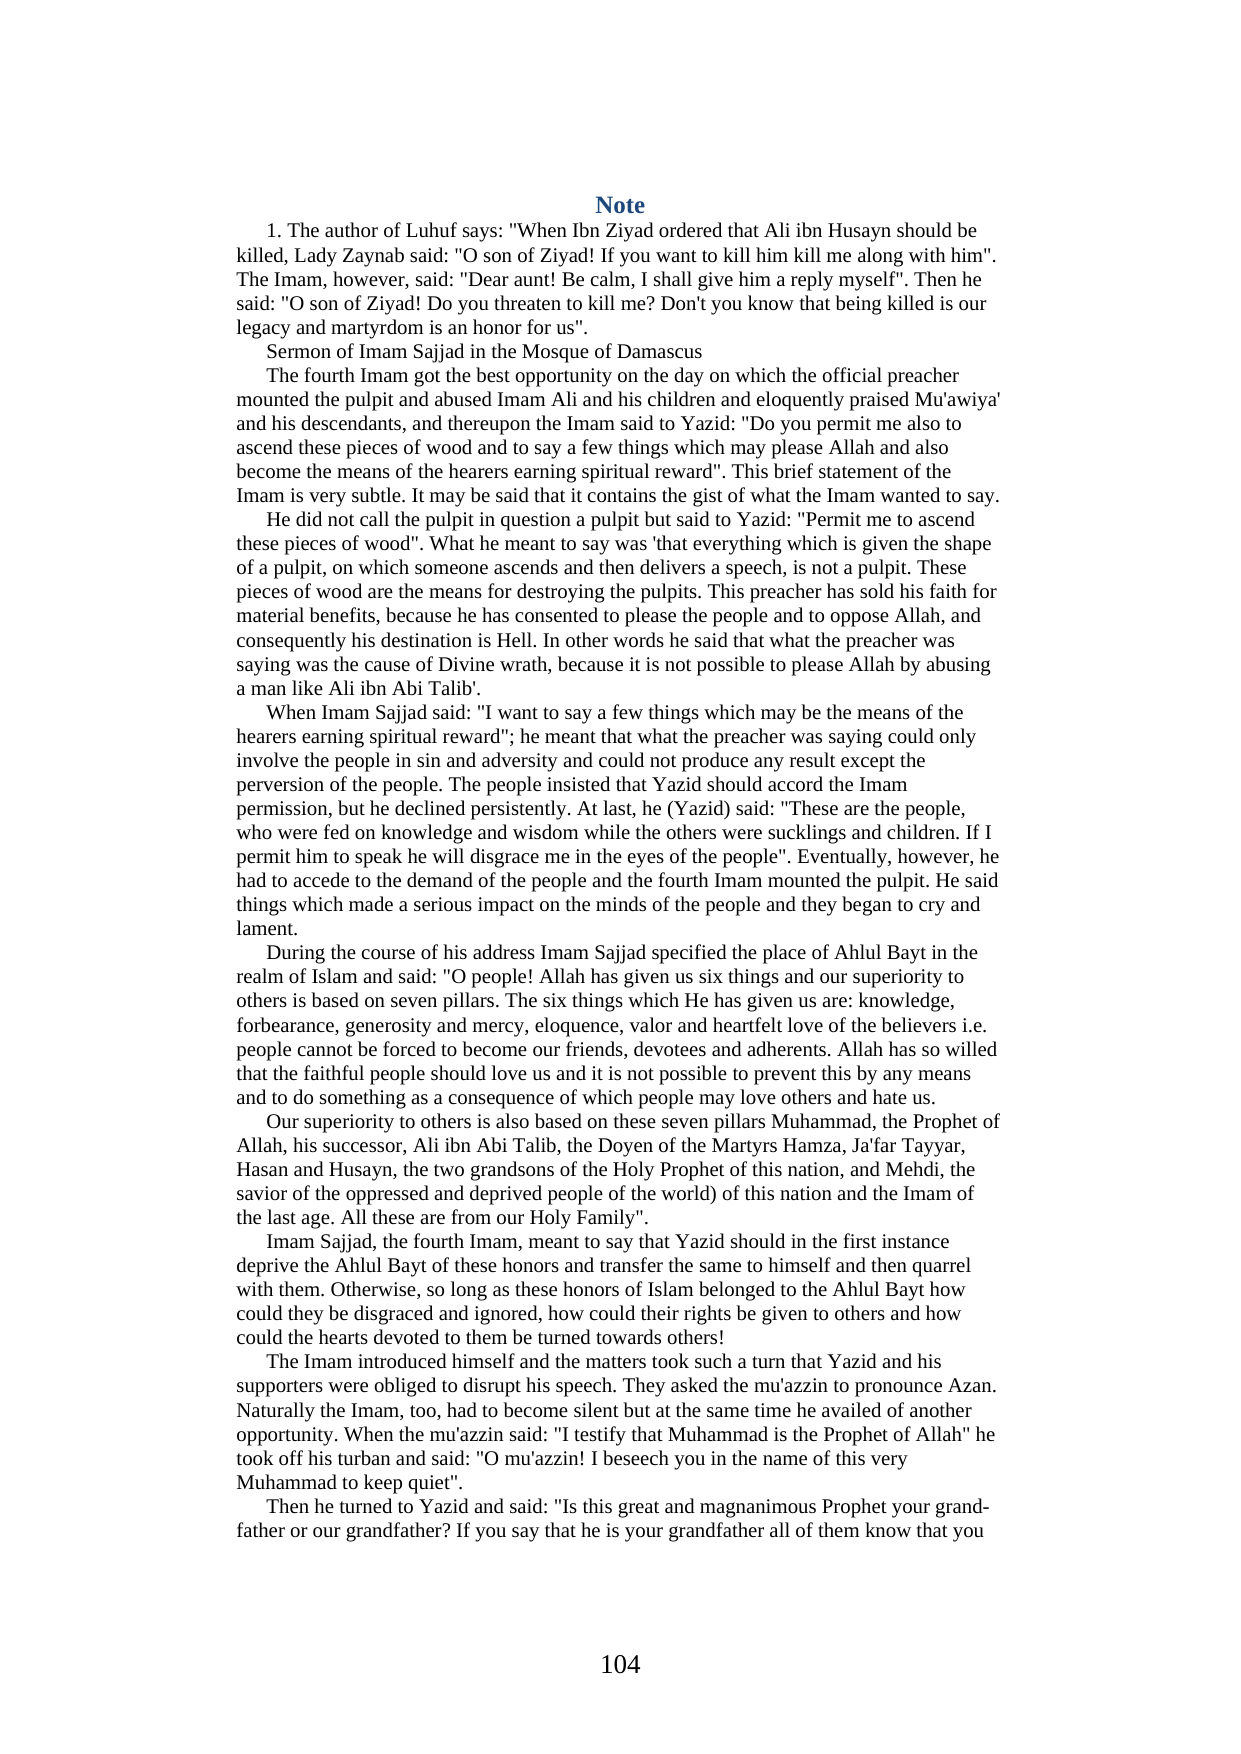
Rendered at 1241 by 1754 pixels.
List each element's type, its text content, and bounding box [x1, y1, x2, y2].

text The Imam introduced himself and the matters took such a turn that Yazid and his supporters were obliged to disrupt his speech. They asked the mu'azzin to pronounce Azan. Naturally the Imam, too, had to become silent but at the same time he availed of another opportunity. When the mu'azzin said: "I testify that Muhammad is the Prophet of Allah" he took off his turban and said: "O mu'azzin! I beseech you in the name of this very Muhammad to keep quiet". [236, 1349, 1004, 1494]
text 1. The author of Luhuf says: "When Ibn Ziyad ordered that Ali ibn Husayn should be killed, Lady Zaynab said: "O son of Ziyad! If you want to kill him kill me along with him". The Imam, however, said: "Dear aunt! Be calm, I shall give him a reply myself". Then he said: "O son of Ziyad! Do you threaten to kill me? Don't you know that being killed is our legacy and martyrdom is an honor for us". [236, 218, 1004, 339]
subtitle Note [236, 190, 1004, 218]
text The fourth Imam got the best opportunity on the day on which the official preacher mounted the pulpit and abused Imam Ali and his children and eloquently praised Mu'awiya' and his descendants, and thereupon the Imam said to Yazid: "Do you permit me also to ascend these pieces of wood and to say a few things which may please Allah and also become the means of the hearers earning spiritual reward". This brief statement of the Imam is very subtle. It may be said that it contains the gist of what the Imam wanted to say. [236, 363, 1004, 507]
text Our superiority to others is also based on these seven pillars Muhammad, the Prophet of Allah, his successor, Ali ibn Abi Talib, the Doyen of the Martyrs Hamza, Ja'far Tayyar, Hasan and Husayn, the two grandsons of the Holy Prophet of this nation, and Mehdi, the savior of the oppressed and deprived people of the world) of this nation and the Imam of the last age. All these are from our Holy Family". [236, 1109, 1004, 1229]
text When Imam Sajjad said: "I want to say a few things which may be the means of the hearers earning spiritual reward"; he meant that what the preacher was saying could only involve the people in sin and adversity and could not produce any result except the perversion of the people. The people insisted that Yazid should accord the Imam permission, but he declined persistently. At last, he (Yazid) said: "These are the people, who were fed on knowledge and wisdom while the others were sucklings and children. If I permit him to speak he will disgrace me in the eyes of the people". Eventually, however, he had to accede to the demand of the people and the fourth Imam mounted the pulpit. He said things which made a serious impact on the minds of the people and they began to cry and lament. [236, 700, 1004, 940]
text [236, 1494, 1004, 1542]
text Sermon of Imam Sajjad in the Mosque of Damascus [236, 339, 1004, 363]
text Imam Sajjad, the fourth Imam, meant to say that Yazid should in the first instance deprive the Ahlul Bayt of these honors and transfer the same to himself and then quarrel with them. Otherwise, so long as these honors of Islam belonged to the Ahlul Bayt how could they be disgraced and ignored, how could their rights be given to others and how could the hearts devoted to them be turned towards others! [236, 1229, 1004, 1349]
text During the course of his address Imam Sajjad specified the place of Ahlul Bayt in the realm of Islam and said: "O people! Allah has given us six things and our superiority to others is based on seven pillars. The six things which He has given us are: knowledge, forbearance, generosity and mercy, eloquence, valor and heartfelt love of the believers i.e. people cannot be forced to become our friends, devotees and adherents. Allah has so willed that the faithful people should love us and it is not possible to prevent this by any means and to do something as a consequence of which people may love others and hate us. [236, 940, 1004, 1109]
text He did not call the pulpit in question a pulpit but said to Yazid: "Permit me to ascend these pieces of wood". What he meant to say was 'that everything which is given the shape of a pulpit, on which someone ascends and then delivers a speech, is not a pulpit. These pieces of wood are the means for destroying the pulpits. This preacher has sold his faith for material benefits, because he has consented to please the people and to oppose Allah, and consequently his destination is Hell. In other words he said that what the preacher was saying was the cause of Divine wrath, because it is not possible to please Allah by abusing a man like Ali ibn Abi Talib'. [236, 507, 1004, 700]
